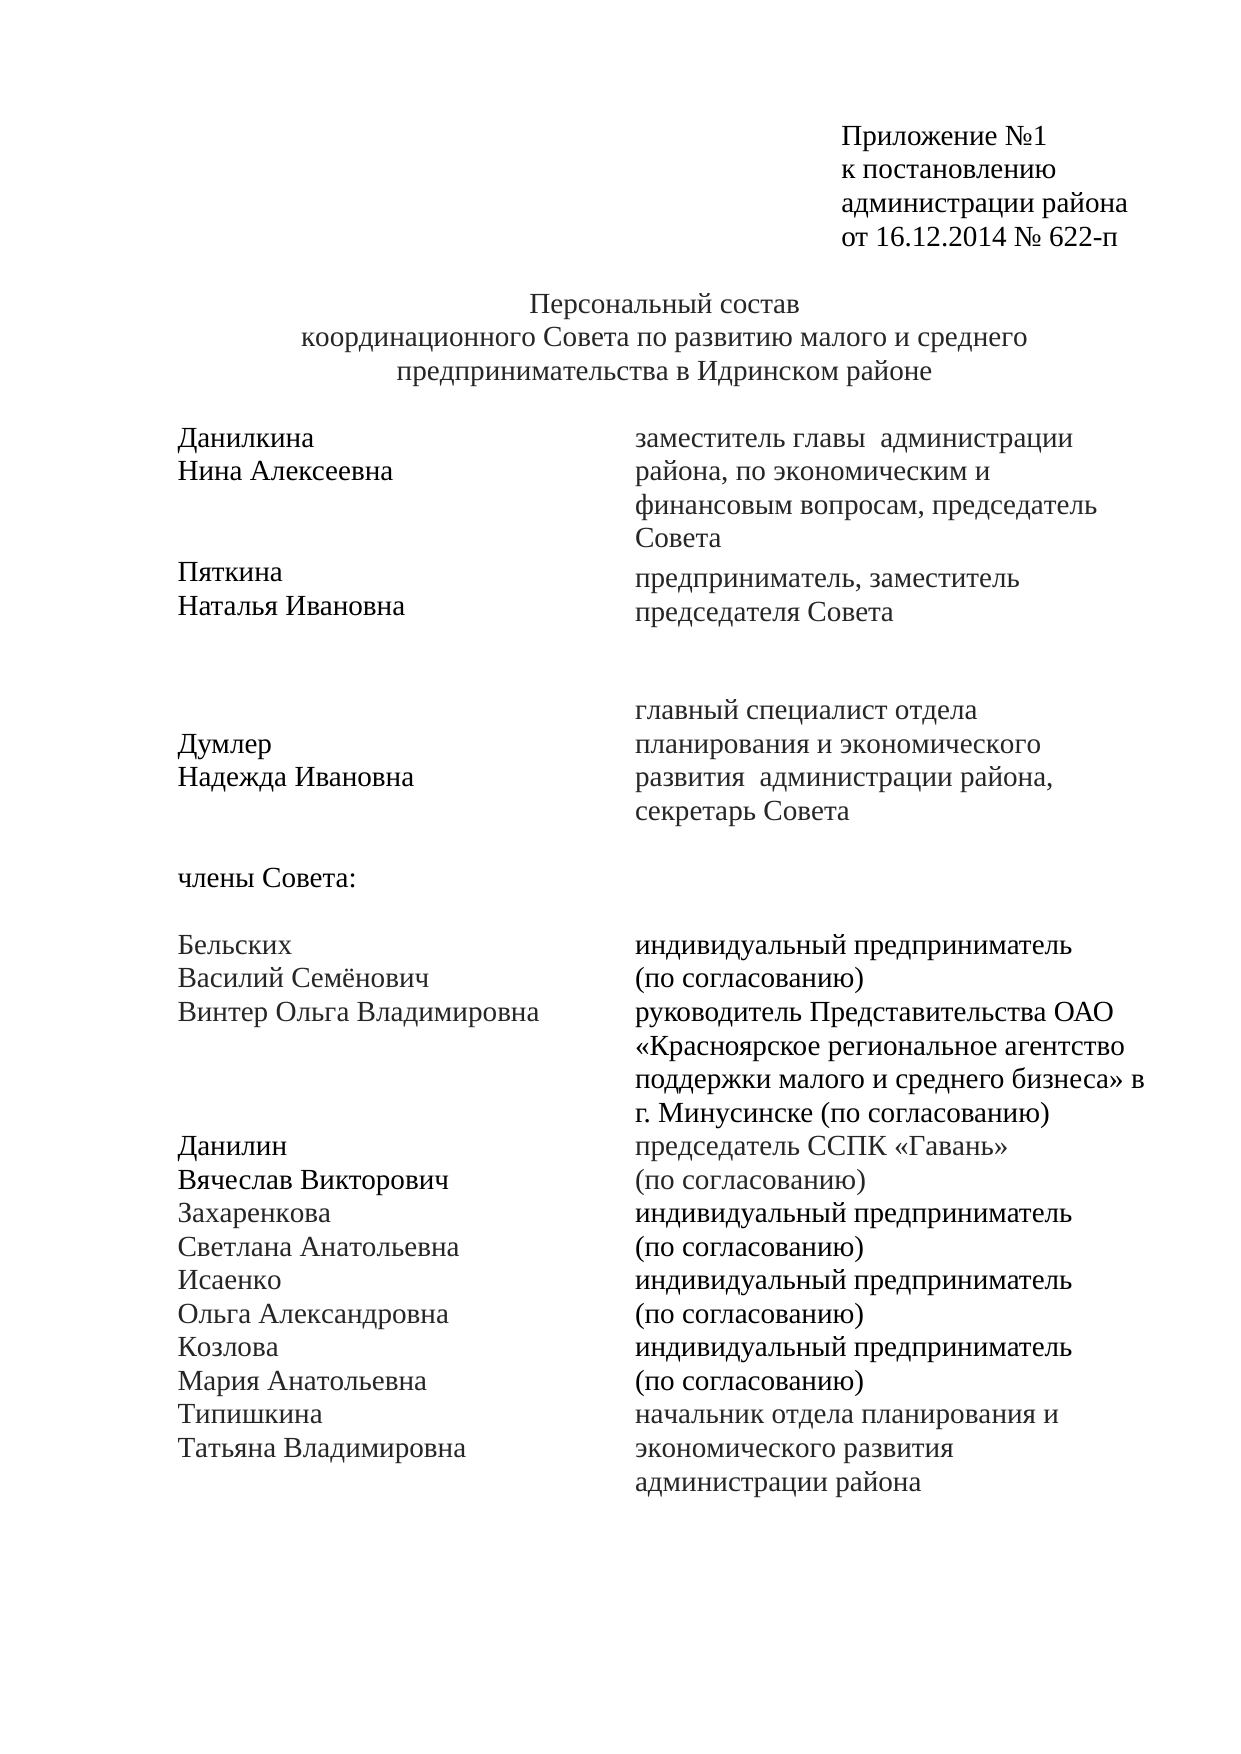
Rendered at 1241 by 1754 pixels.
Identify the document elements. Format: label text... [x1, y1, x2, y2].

table_cell Думлер Надежда Ивановна [166, 692, 623, 860]
table_header Данилкина Нина Алексеевна [166, 420, 623, 554]
table_cell индивидуальный предприниматель (по согласованию) [624, 927, 1163, 994]
text администрации района [767, 185, 1152, 219]
text координационного Совета по развитию малого и среднего предпринимательства в Идринском районе [177, 319, 1152, 386]
table_cell Козлова Мария Анатольевна [166, 1330, 623, 1397]
table_cell председатель ССПК «Гавань» (по согласованию) [624, 1128, 1163, 1195]
table_cell Данилин Вячеслав Викторович [166, 1128, 623, 1195]
table_cell начальник отдела планирования и экономического развития администрации района [624, 1397, 1163, 1497]
table_cell индивидуальный предприниматель (по согласованию) [624, 1330, 1163, 1397]
table_cell главный специалист отдела планирования и экономического развития администрации района, секретарь Совета [624, 692, 1163, 860]
text к постановлению [767, 152, 1152, 185]
table_cell Пяткина Наталья Ивановна [166, 554, 623, 692]
table_cell Бельских Василий Семёнович [166, 927, 623, 994]
table_cell Типишкина Татьяна Владимировна [166, 1397, 623, 1497]
table_header заместитель главы администрации района, по экономическим и финансовым вопросам, председатель Совета [624, 420, 1163, 554]
text от 16.12.2014 № 622-п [177, 219, 1152, 252]
table_cell Исаенко Ольга Александровна [166, 1263, 623, 1329]
table_cell предприниматель, заместитель председателя Совета [624, 554, 1163, 692]
table_cell Захаренкова Светлана Анатольевна [166, 1195, 623, 1262]
text Приложение №1 [841, 118, 1152, 152]
text Персональный состав [177, 286, 1152, 319]
table_cell индивидуальный предприниматель (по согласованию) [624, 1263, 1163, 1329]
table_cell Винтер Ольга Владимировна [166, 994, 623, 1128]
table_cell руководитель Представительства ОАО «Красноярское региональное агентство поддержки малого и среднего бизнеса» в г. Минусинске (по согласованию) [624, 994, 1163, 1128]
table_cell члены Совета: [166, 860, 1163, 927]
table_cell индивидуальный предприниматель (по согласованию) [624, 1195, 1163, 1262]
